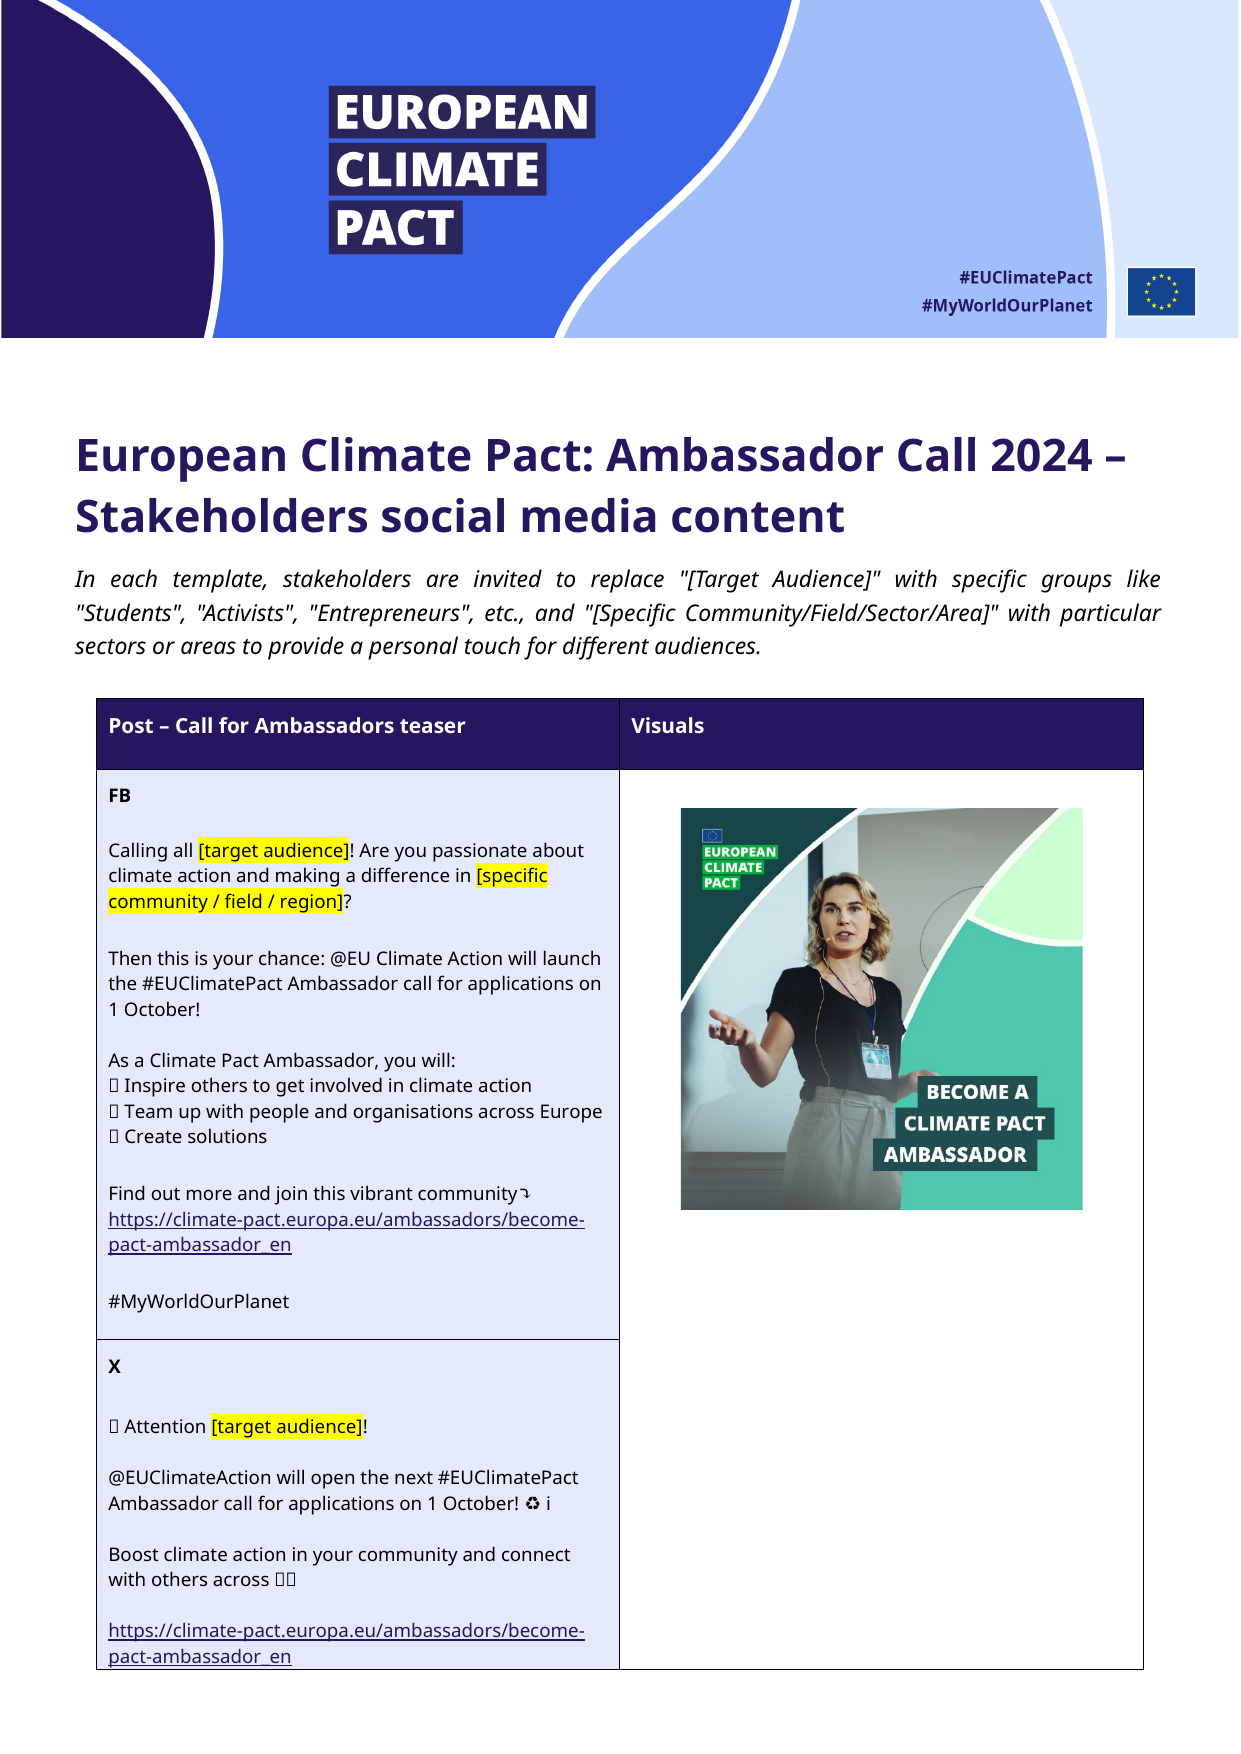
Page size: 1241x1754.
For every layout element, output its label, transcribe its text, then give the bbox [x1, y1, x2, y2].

table_header Visuals [620, 699, 1143, 769]
table_cell [620, 770, 1143, 1669]
table_header Post – Call for Ambassadors teaser [97, 699, 619, 769]
picture [680, 808, 1083, 1210]
picture [0, 0, 1238, 338]
table_cell FB Calling all [target audience]! Are you passionate about climate action and making a difference in [specific community / field / region]? Then this is your chance: @EU Climate Action will launch the #EUClimatePact Ambassador call for applications on 1 October! As a Climate Pact Ambassador, you will: 🙌 Inspire others to get involved in climate action 🔗 Team up with people and organisations across Europe 💡 Create solutions Find out more and join this vibrant community⤵ https://climate-pact.europa.eu/ambassadors/become-pact-ambassador_en #MyWorldOurPlanet [97, 770, 619, 1339]
subtitle European Climate Pact: Ambassador Call 2024 – Stakeholders social media content [75, 338, 1165, 546]
text In each template, stakeholders are invited to replace "[Target Audience]" with specific groups like "Students", "Activists", "Entrepreneurs", etc., and "[Specific Community/Field/Sector/Area]" with particular sectors or areas to provide a personal touch for different audiences. [75, 563, 1165, 661]
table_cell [97, 1340, 619, 1669]
